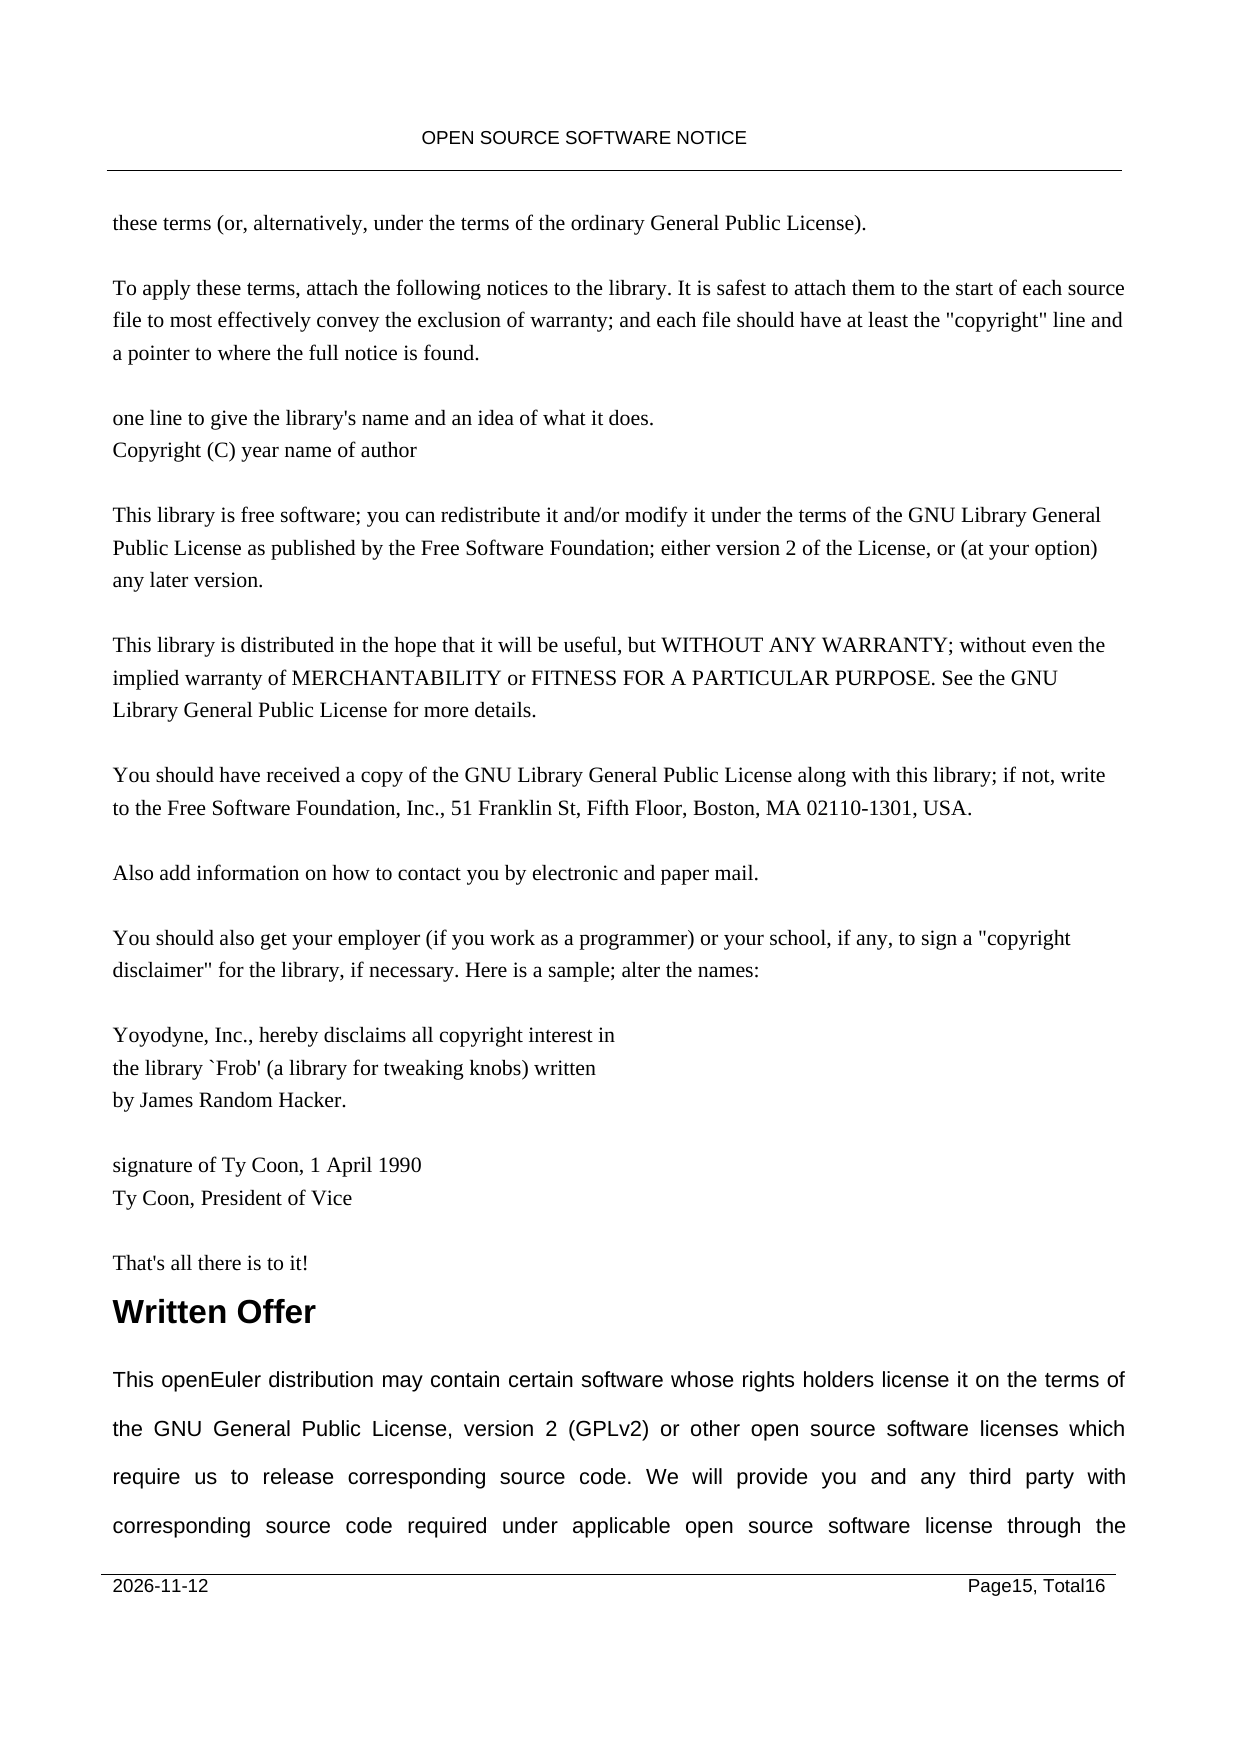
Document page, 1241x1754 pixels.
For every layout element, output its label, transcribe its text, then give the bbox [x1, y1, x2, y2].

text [112, 1363, 1128, 1542]
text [112, 206, 1128, 1279]
text Written Offer [112, 1279, 1128, 1344]
